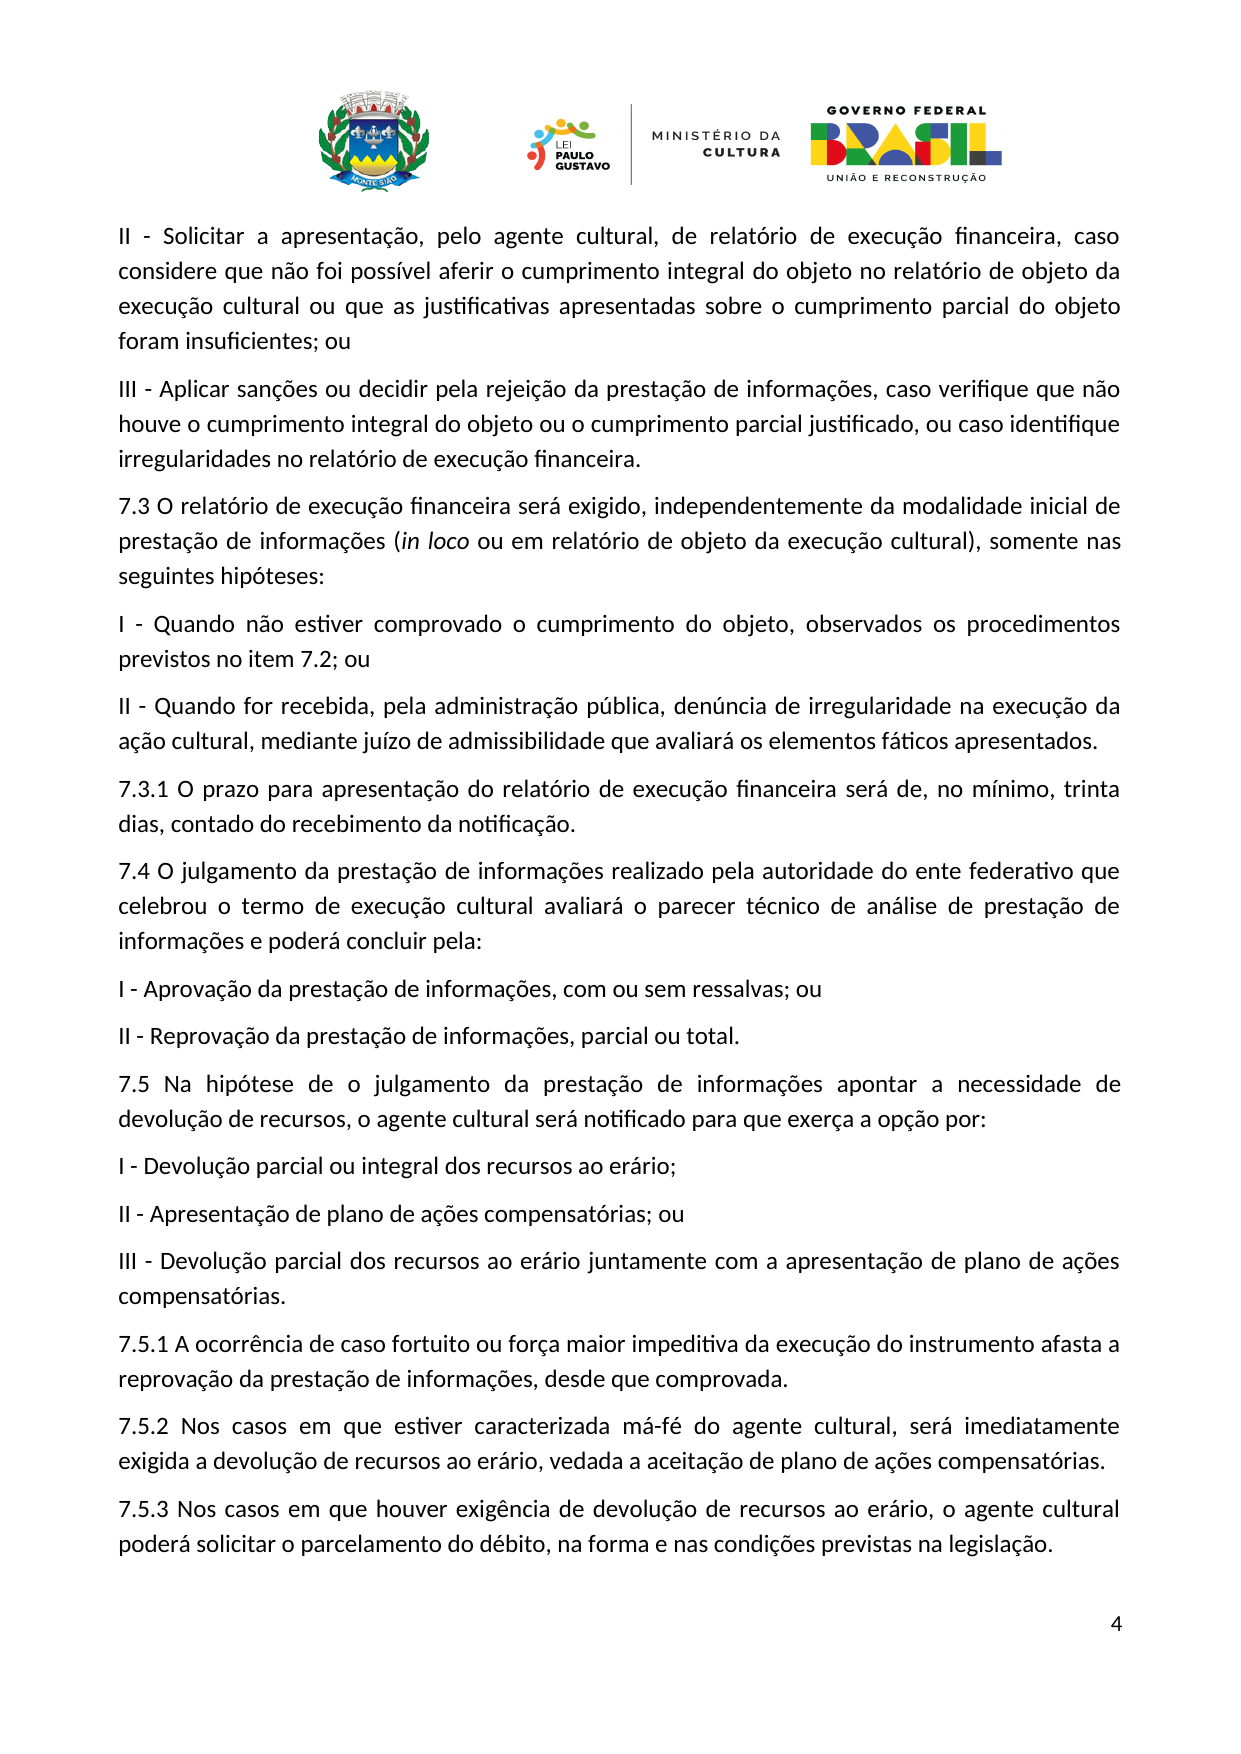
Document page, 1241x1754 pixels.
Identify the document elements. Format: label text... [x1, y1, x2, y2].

text 7.3 O relatório de execução financeira será exigido, independentemente da modalidade inicial de prestação de informações (in loco ou em relatório de objeto da execução cultural), somente nas seguintes hipóteses: [118, 490, 1122, 591]
text III - Devolução parcial dos recursos ao erário juntamente com a apresentação de plano de ações compensatórias. [118, 1245, 1122, 1311]
text II - Apresentação de plano de ações compensatórias; ou [118, 1198, 1122, 1228]
text I - Devolução parcial ou integral dos recursos ao erário; [118, 1150, 1122, 1181]
text I - Quando não estiver comprovado o cumprimento do objeto, observados os procedimentos previstos no item 7.2; ou [118, 608, 1122, 673]
text III - Aplicar sanções ou decidir pela rejeição da prestação de informações, caso verifique que não houve o cumprimento integral do objeto ou o cumprimento parcial justificado, ou caso identifique irregularidades no relatório de execução financeira. [118, 373, 1122, 473]
picture [314, 88, 434, 193]
text 7.5 Na hipótese de o julgamento da prestação de informações apontar a necessidade de devolução de recursos, o agente cultural será notificado para que exerça a opção por: [118, 1068, 1122, 1133]
text 7.5.2 Nos casos em que estiver caracterizada má-fé do agente cultural, será imediatamente exigida a devolução de recursos ao erário, vedada a aceitação de plano de ações compensatórias. [118, 1410, 1122, 1476]
picture [507, 86, 1023, 200]
text II - Reprovação da prestação de informações, parcial ou total. [118, 1020, 1122, 1051]
text 7.5.3 Nos casos em que houver exigência de devolução de recursos ao erário, o agente cultural poderá solicitar o parcelamento do débito, na forma e nas condições previstas na legislação. [118, 1493, 1122, 1558]
text I - Aprovação da prestação de informações, com ou sem ressalvas; ou [118, 973, 1122, 1003]
text 7.3.1 O prazo para apresentação do relatório de execução financeira será de, no mínimo, trinta dias, contado do recebimento da notificação. [118, 773, 1122, 838]
text 7.4 O julgamento da prestação de informações realizado pela autoridade do ente federativo que celebrou o termo de execução cultural avaliará o parecer técnico de análise de prestação de informações e poderá concluir pela: [118, 855, 1122, 956]
text II - Solicitar a apresentação, pelo agente cultural, de relatório de execução financeira, caso considere que não foi possível aferir o cumprimento integral do objeto no relatório de objeto da execução cultural ou que as justificativas apresentadas sobre o cumprimento parcial do objeto foram insuficientes; ou [118, 220, 1122, 356]
text 7.5.1 A ocorrência de caso fortuito ou força maior impeditiva da execução do instrumento afasta a reprovação da prestação de informações, desde que comprovada. [118, 1328, 1122, 1393]
text II - Quando for recebida, pela administração pública, denúncia de irregularidade na execução da ação cultural, mediante juízo de admissibilidade que avaliará os elementos fáticos apresentados. [118, 690, 1122, 756]
